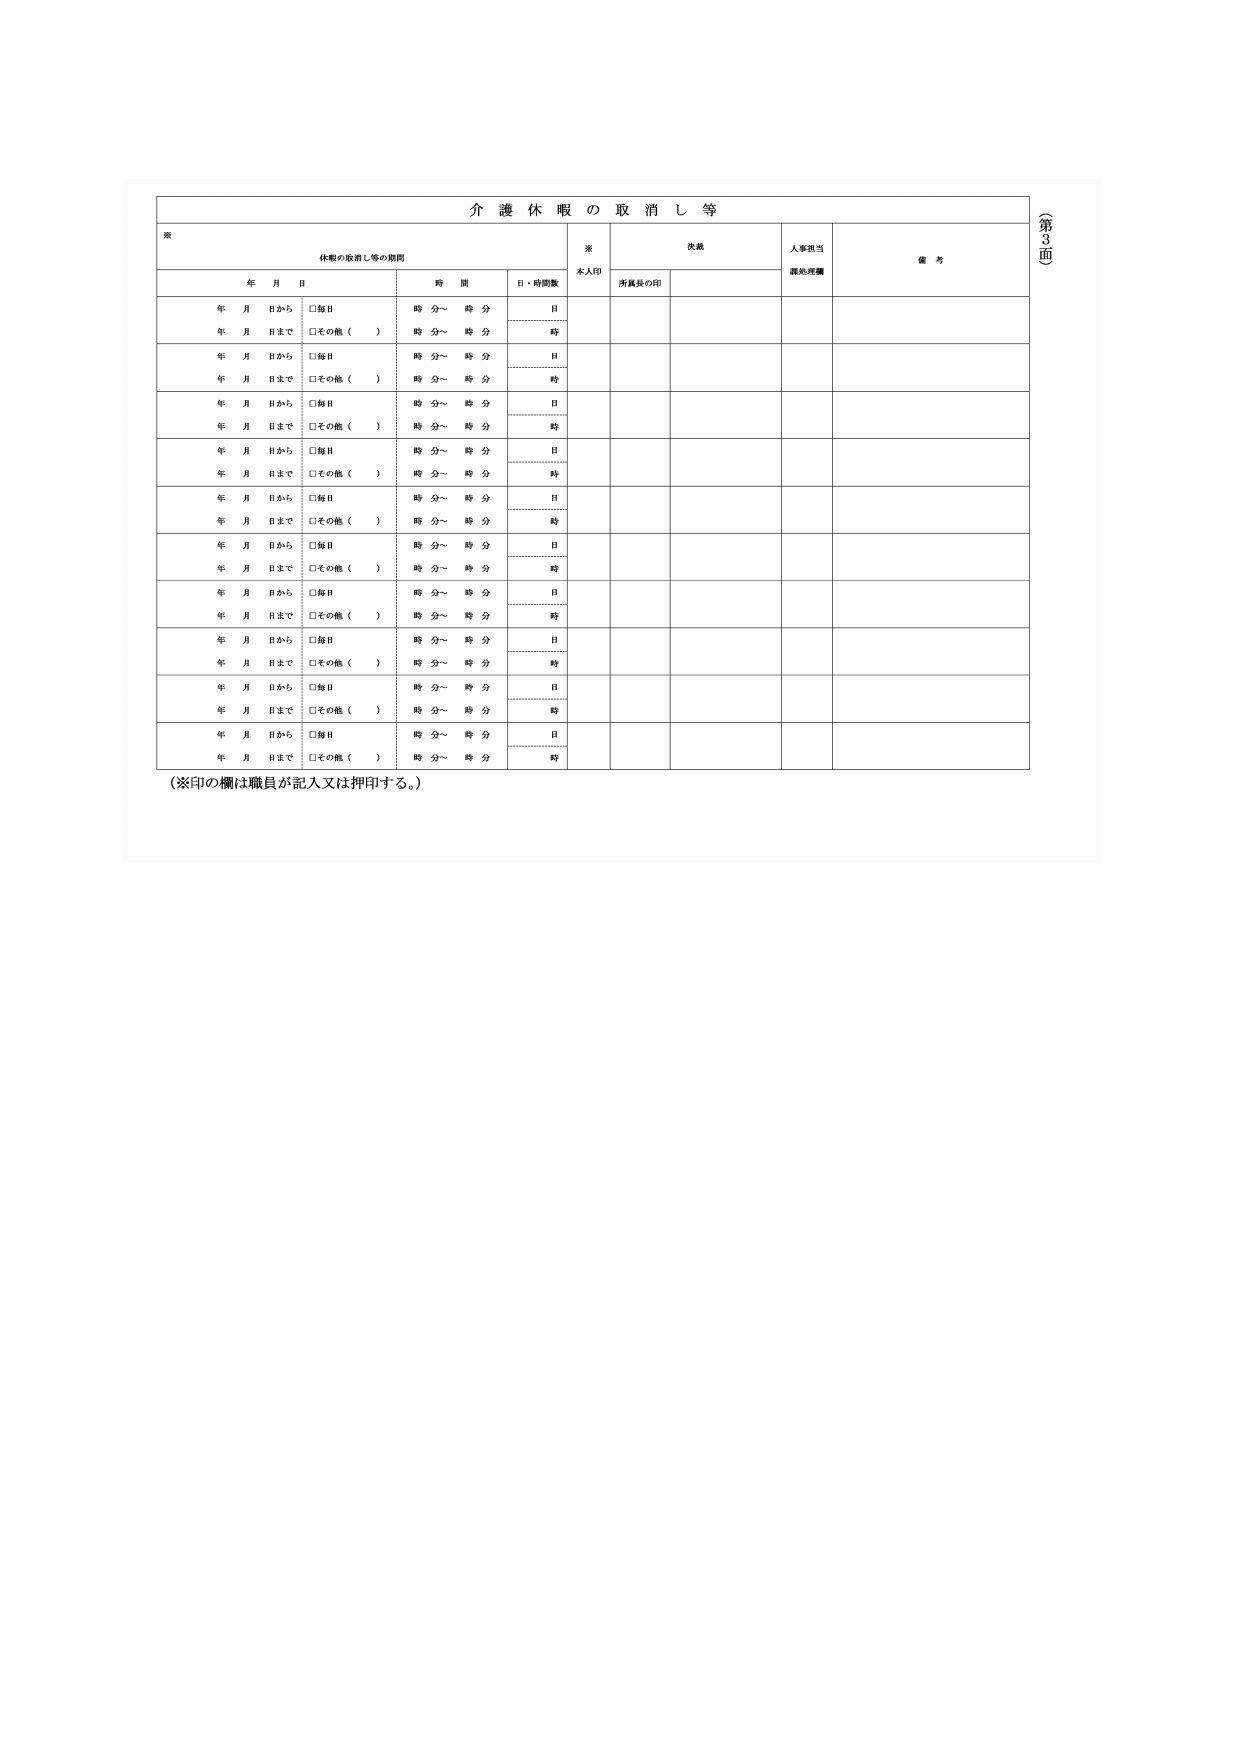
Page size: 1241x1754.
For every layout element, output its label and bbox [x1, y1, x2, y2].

picture [122, 179, 1103, 862]
